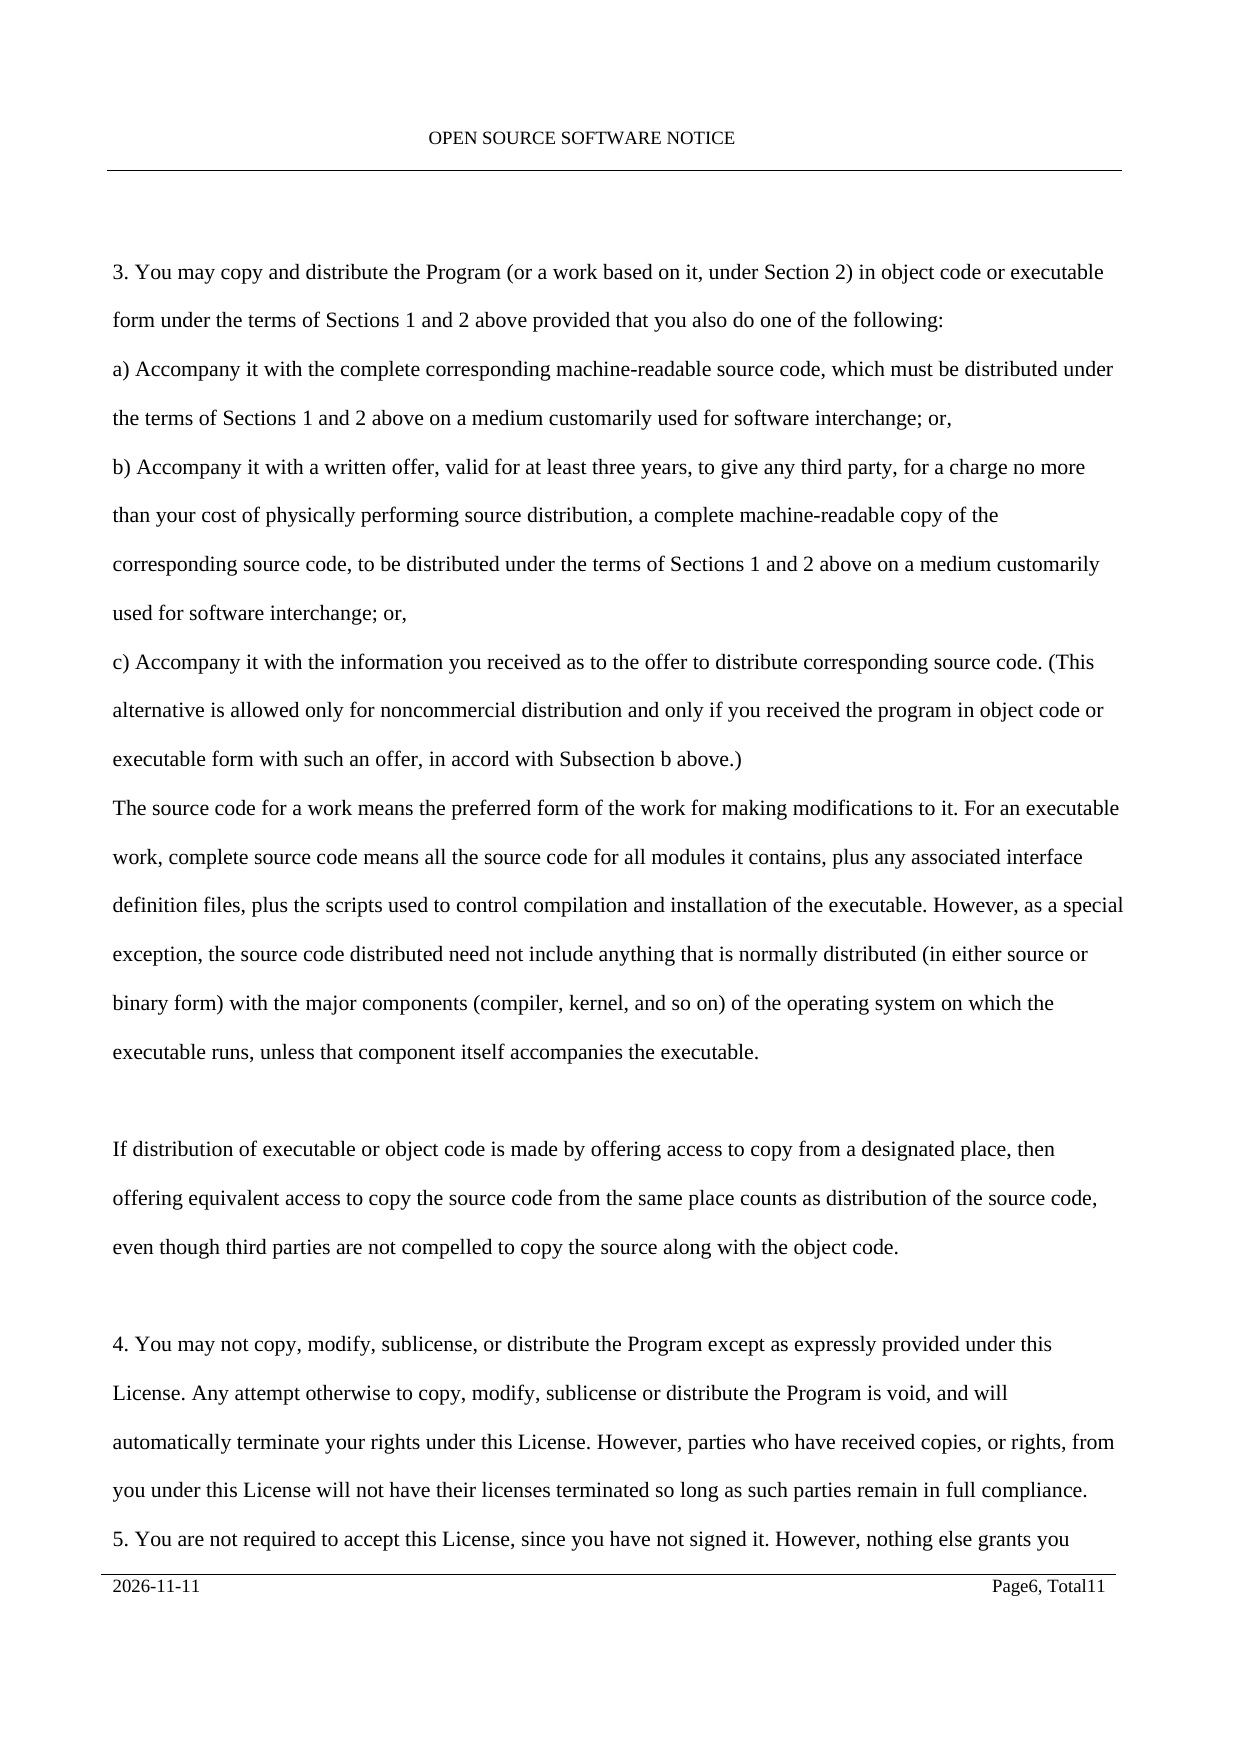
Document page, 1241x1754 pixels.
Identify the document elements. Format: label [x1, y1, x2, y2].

text [112, 206, 1128, 1555]
